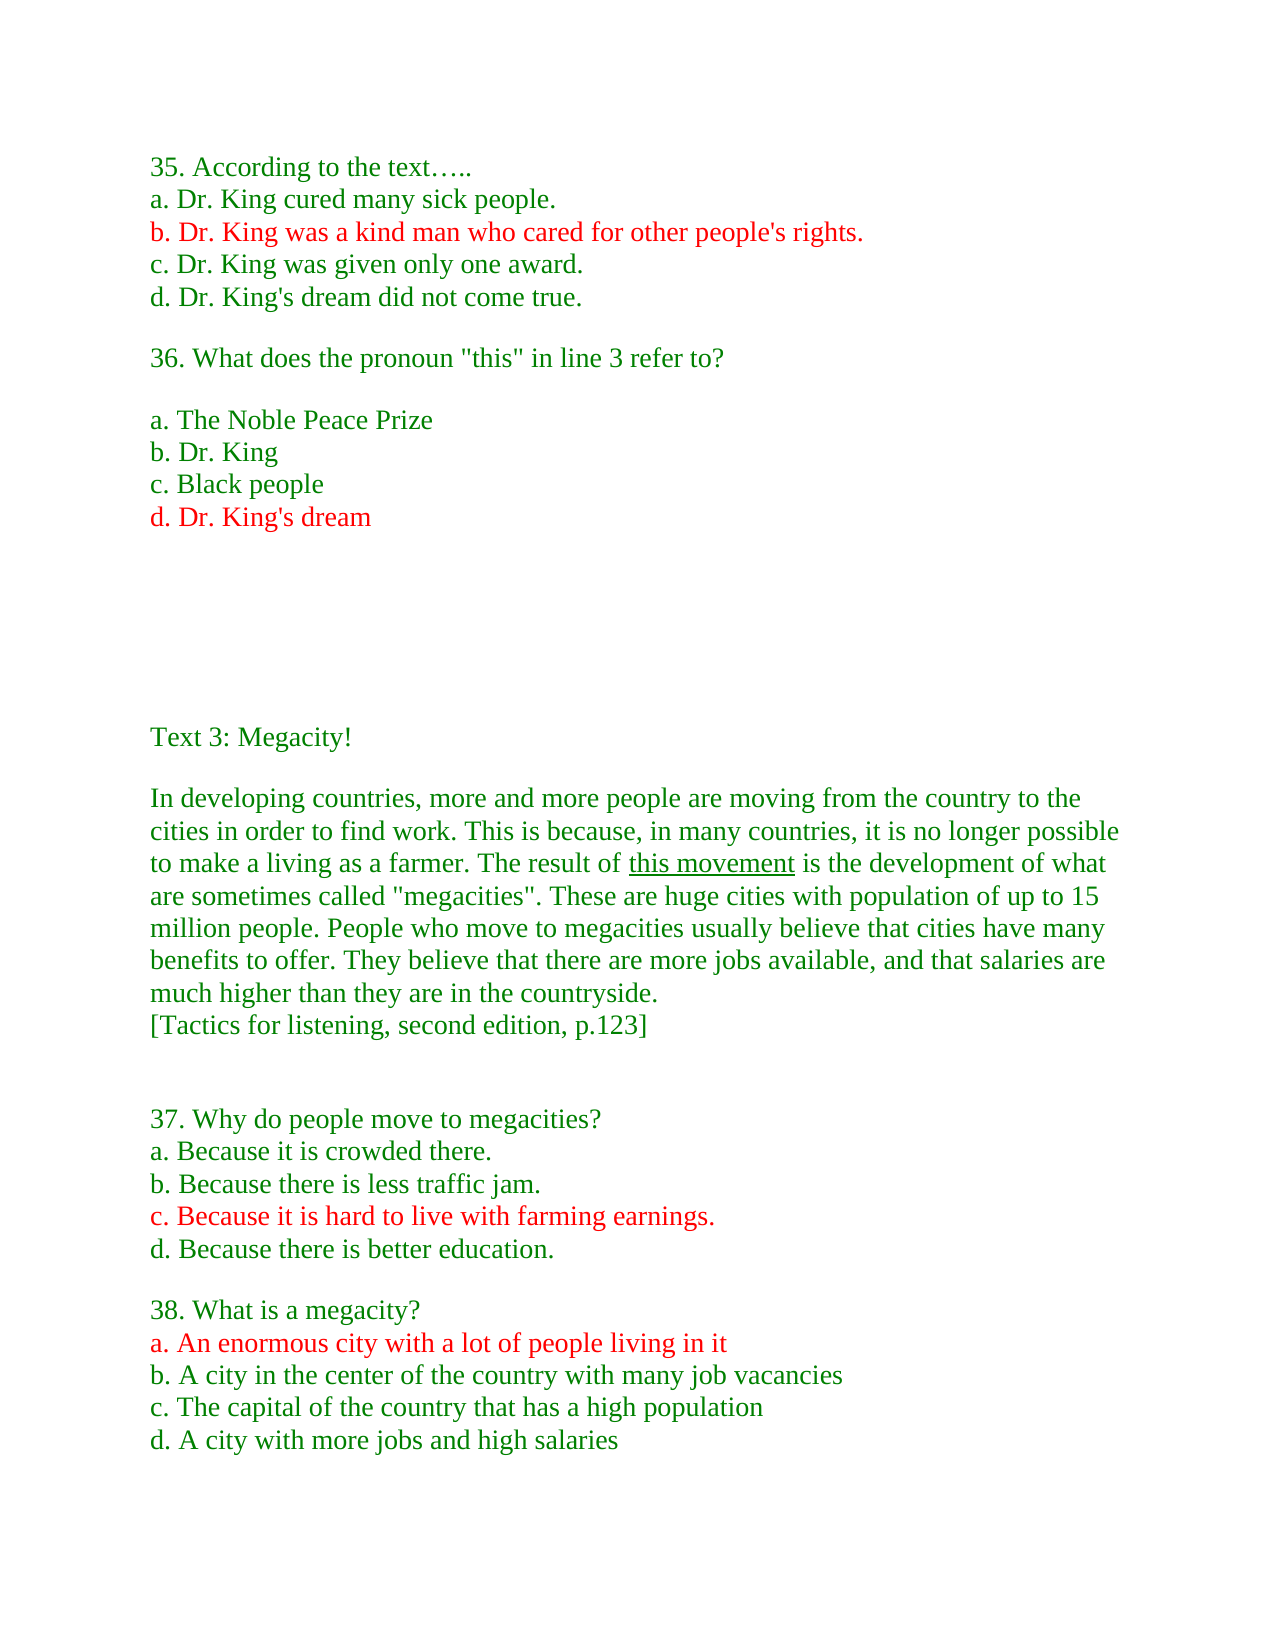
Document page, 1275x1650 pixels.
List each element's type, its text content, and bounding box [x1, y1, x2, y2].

text 35. According to the text….. a. Dr. King cured many sick people. b. Dr. King was a kind man who cared for other people's rights. c. Dr. King was given only one award. d. Dr. King's dream did not come true. [150, 150, 1125, 312]
text 37. Why do people move to megacities? a. Because it is crowded there. b. Because there is less traffic jam. c. Because it is hard to live with farming earnings. d. Because there is better education. [150, 1070, 1125, 1264]
text 38. What is a megacity? a. An enormous city with a lot of people living in it b. A city in the center of the country with many job vacancies c. The capital of the country that has a high population d. A city with more jobs and high salaries [150, 1293, 1125, 1455]
text 36. What does the pronoun "this" in line 3 refer to? [150, 341, 1125, 373]
text a. The Noble Peace Prize b. Dr. King c. Black people d. Dr. King's dream [150, 403, 1125, 691]
text Text 3: Megacity! [150, 720, 1125, 752]
text In developing countries, more and more people are moving from the country to the cities in order to find work. This is because, in many countries, it is no longer possible to make a living as a farmer. The result of this movement is the development of what are sometimes called "megacities". These are huge cities with population of up to 15 million people. People who move to megacities usually believe that cities have many benefits to offer. They believe that there are more jobs available, and that salaries are much higher than they are in the countryside. [Tactics for listening, second edition, p.123] [150, 781, 1125, 1041]
